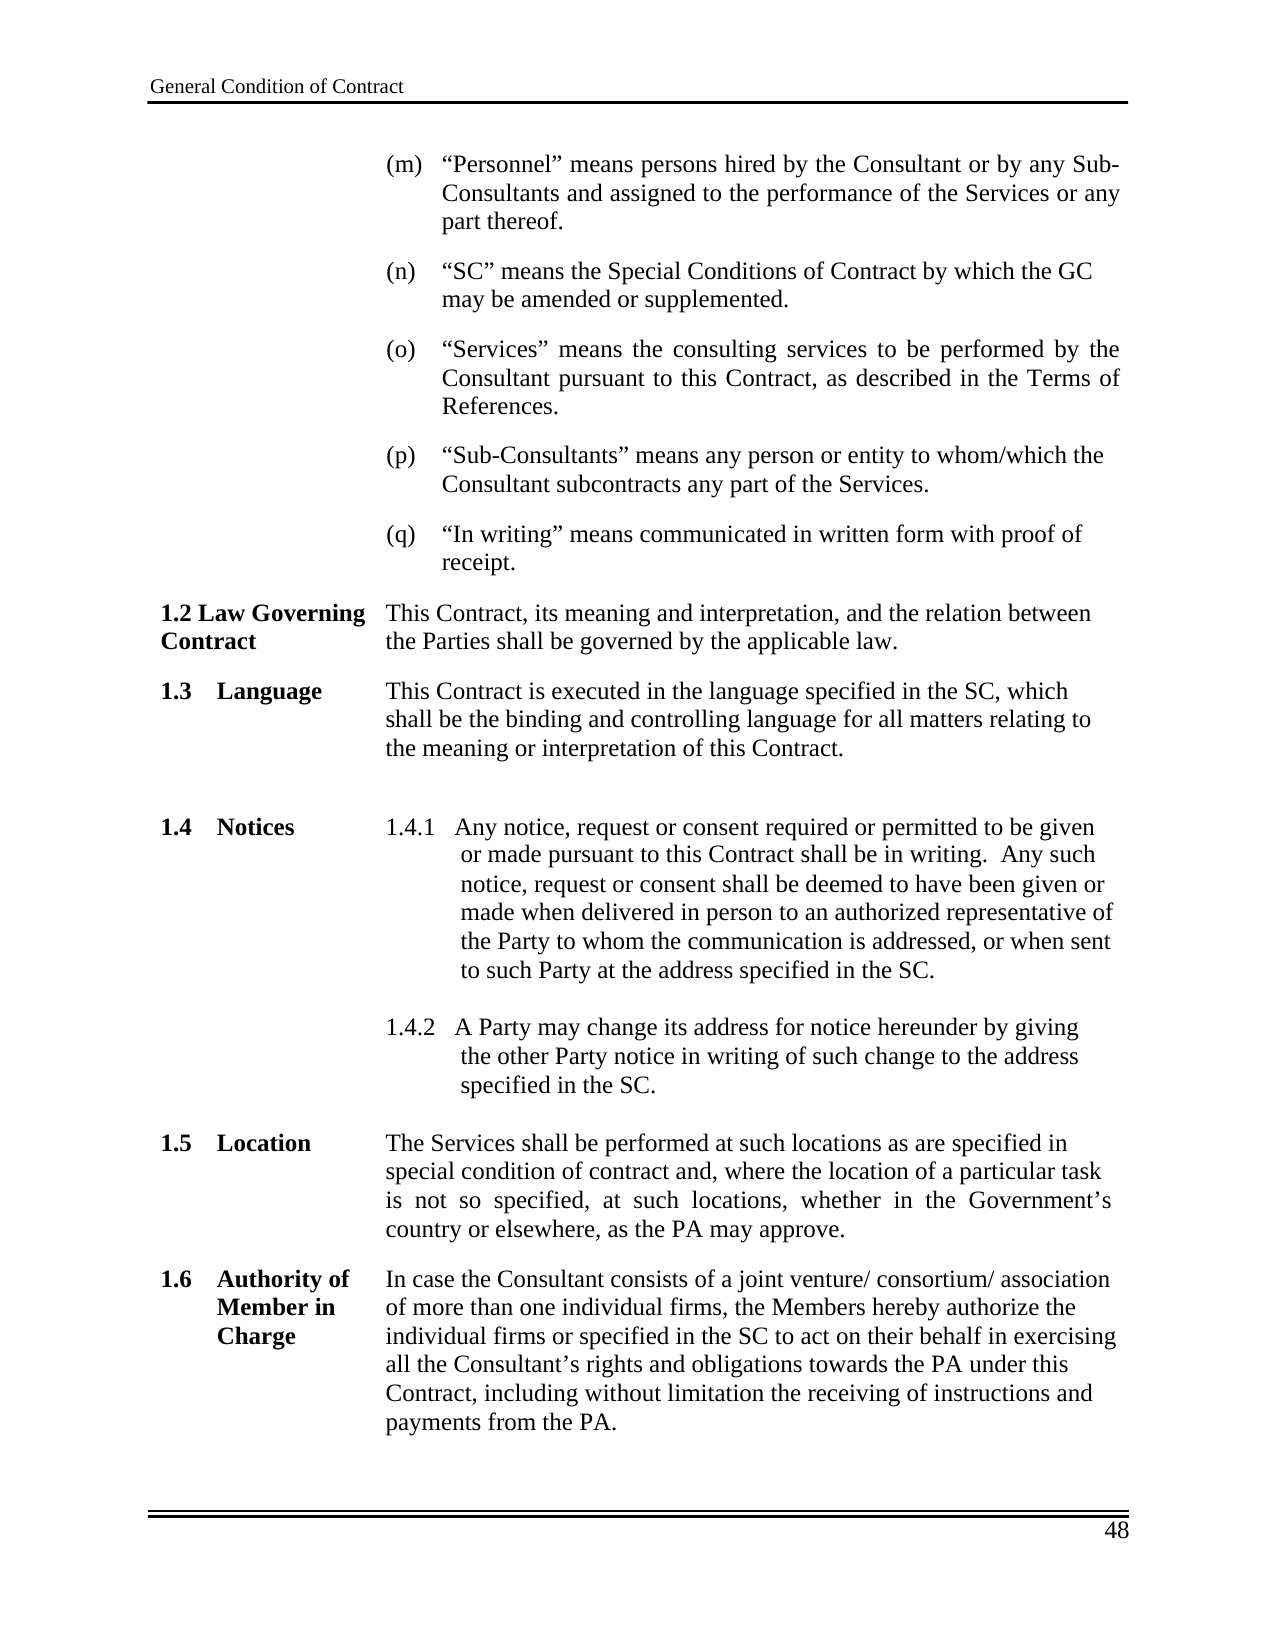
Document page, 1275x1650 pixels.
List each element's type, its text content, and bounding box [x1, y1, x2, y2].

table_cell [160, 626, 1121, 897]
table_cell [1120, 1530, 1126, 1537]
list “Personnel” means persons hired by the Consultant or by any Sub-Consultants and assigned to the performance of the Services or any part thereof. [386, 150, 1121, 235]
text General Condition of Contract [150, 74, 1129, 98]
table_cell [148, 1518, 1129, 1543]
list “In writing” means communicated in written form with proof of receipt. [386, 520, 1121, 576]
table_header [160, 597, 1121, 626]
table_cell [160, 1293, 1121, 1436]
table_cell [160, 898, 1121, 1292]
list “Sub-Consultants” means any person or entity to whom/which the [386, 440, 1129, 469]
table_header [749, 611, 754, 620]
text Consultant subcontracts any part of the Services. [442, 469, 1129, 498]
list “Services” means the consulting services to be performed by the Consultant pursuant to this Contract, as described in the Terms of References. [386, 335, 1121, 420]
list “SC” means the Special Conditions of Contract by which the GC may be amended or supplemented. [386, 257, 1121, 313]
